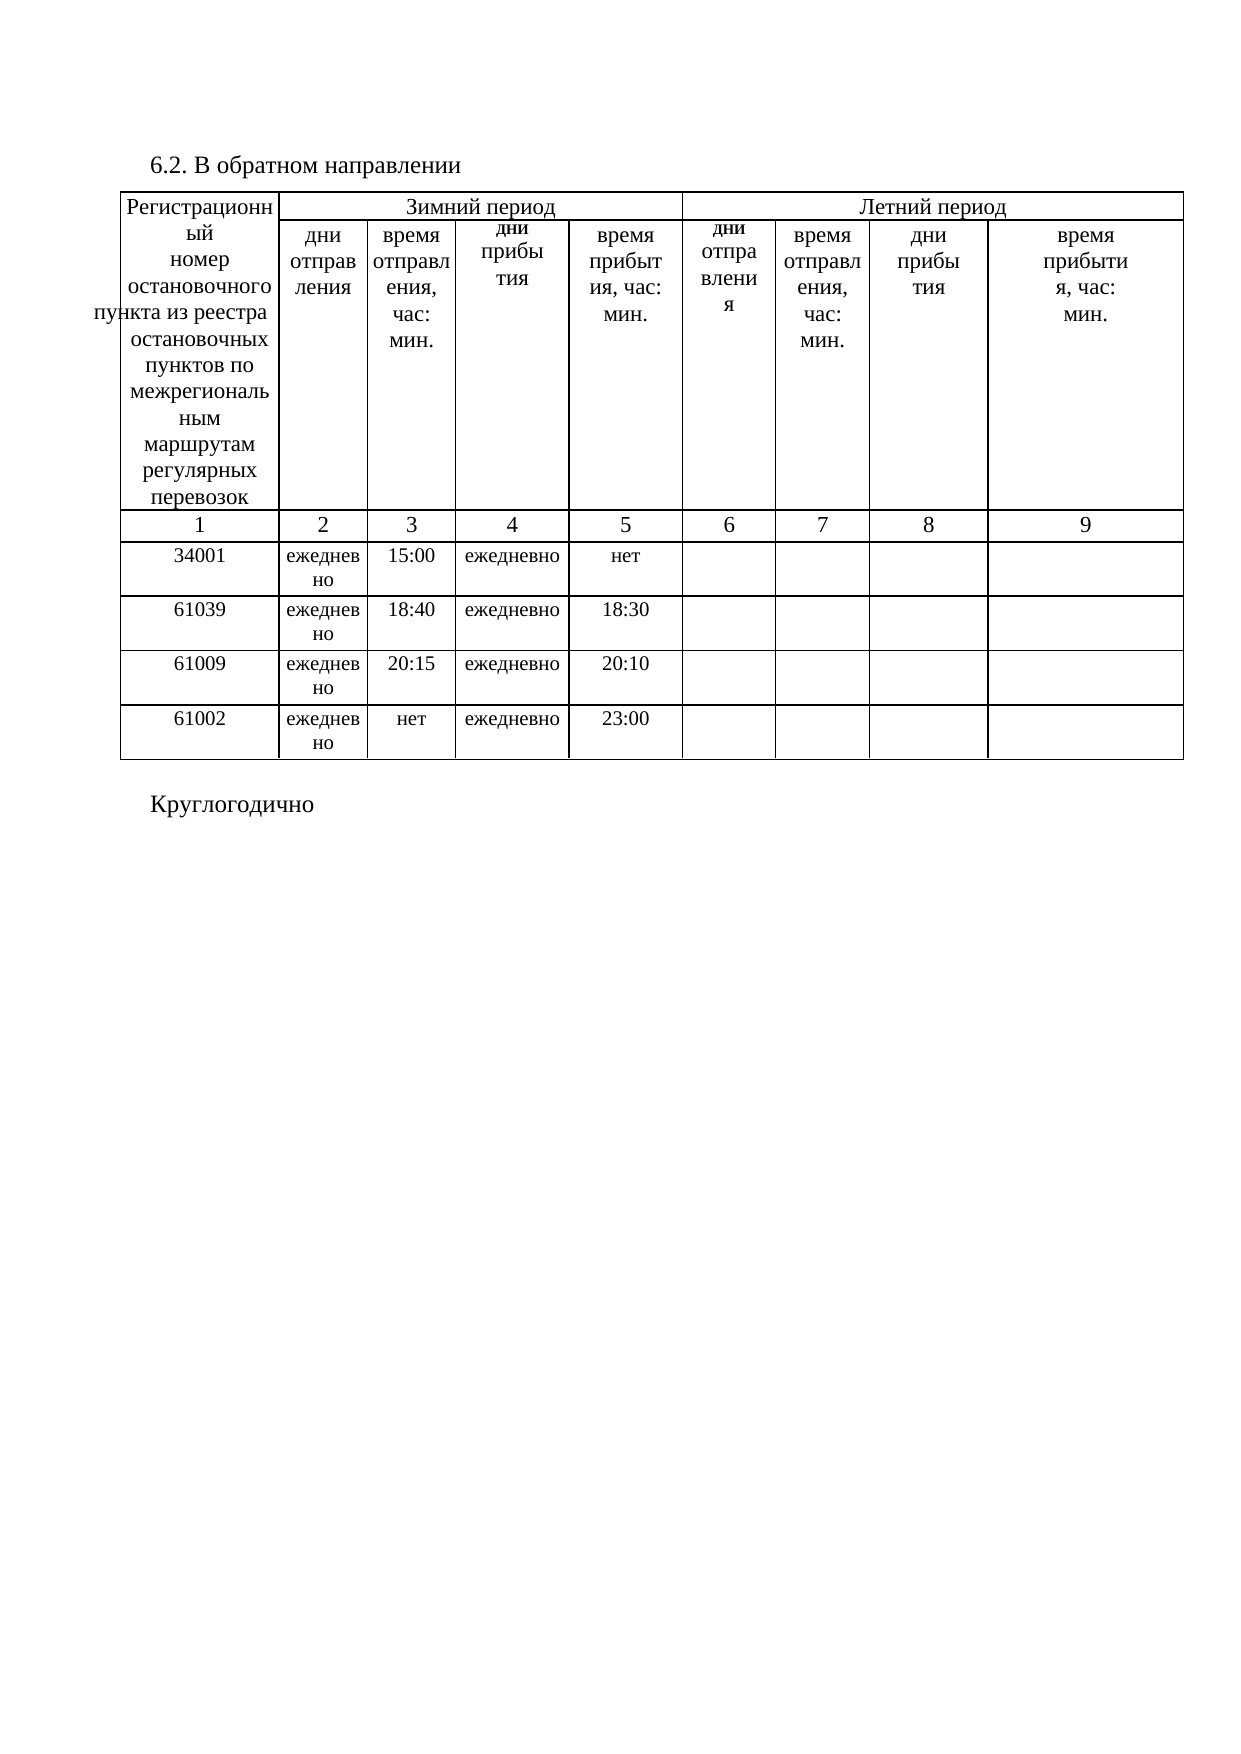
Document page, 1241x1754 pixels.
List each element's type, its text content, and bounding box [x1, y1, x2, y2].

table_cell 61009 [121, 651, 278, 704]
table_cell дни прибы тия [870, 221, 987, 509]
table_cell 61002 [121, 706, 278, 758]
table_cell 4 [456, 511, 568, 541]
table_cell время отправл ения, час: мин. [776, 221, 869, 509]
table_cell 8 [870, 511, 987, 541]
table_cell ежедневно [280, 597, 367, 650]
table_cell 3 [368, 511, 455, 541]
table_cell [776, 543, 869, 595]
table_cell нет [368, 706, 455, 758]
table_cell [870, 706, 987, 758]
table_cell [870, 597, 987, 650]
table_cell ежедневно [456, 543, 568, 595]
table_cell [776, 706, 869, 758]
table_cell [989, 543, 1183, 595]
table_cell 23:00 [570, 706, 682, 758]
table_cell [683, 651, 775, 704]
table_cell ежедневно [280, 543, 367, 595]
table_cell 9 [989, 511, 1183, 541]
table_cell ежедневно [280, 706, 367, 758]
table_cell 20:15 [368, 651, 455, 704]
table_cell 5 [570, 511, 682, 541]
table_header Летний период [683, 193, 1183, 219]
table_header Регистрационный номер остановочного пункта из реестра остановочных пунктов по межрегиональным маршрутам регулярных перевозок [121, 193, 278, 509]
table_cell 7 [776, 511, 869, 541]
table_cell [989, 706, 1183, 758]
table_cell [683, 543, 775, 595]
table_cell 34001 [121, 543, 278, 595]
table_cell 61039 [121, 597, 278, 650]
table_cell ежедневно [456, 706, 568, 758]
table_cell 2 [280, 511, 367, 541]
text 6.2. В обратном направлении [150, 150, 1090, 179]
table_cell [776, 651, 869, 704]
table_cell [870, 543, 987, 595]
table_cell ежедневно [456, 597, 568, 650]
table_cell [683, 597, 775, 650]
table_cell 6 [683, 511, 775, 541]
table_cell [989, 651, 1183, 704]
table_cell [870, 651, 987, 704]
table_cell [683, 706, 775, 758]
table_cell время отправл ения, час: мин. [368, 221, 455, 509]
table_cell [776, 597, 869, 650]
text Круглогодично [150, 789, 1090, 817]
table_cell время прибыт ия, час: мин. [570, 221, 682, 509]
table_cell 18:40 [368, 597, 455, 650]
table_cell [989, 597, 1183, 650]
table_cell 18:30 [570, 597, 682, 650]
table_cell 20:10 [570, 651, 682, 704]
table_cell время прибыти я, час: мин. [989, 221, 1183, 509]
table_cell дни отправ ления [280, 221, 367, 509]
table_cell 15:00 [368, 543, 455, 595]
table_cell 1 [121, 511, 278, 541]
table_cell ежедневно [456, 651, 568, 704]
table_header Зимний период [280, 193, 682, 219]
table_cell ДНИ отпра влени я [683, 221, 775, 509]
table_cell ежедневно [280, 651, 367, 704]
table_cell нет [570, 543, 682, 595]
table_cell ДНИ прибы тия [456, 221, 568, 509]
